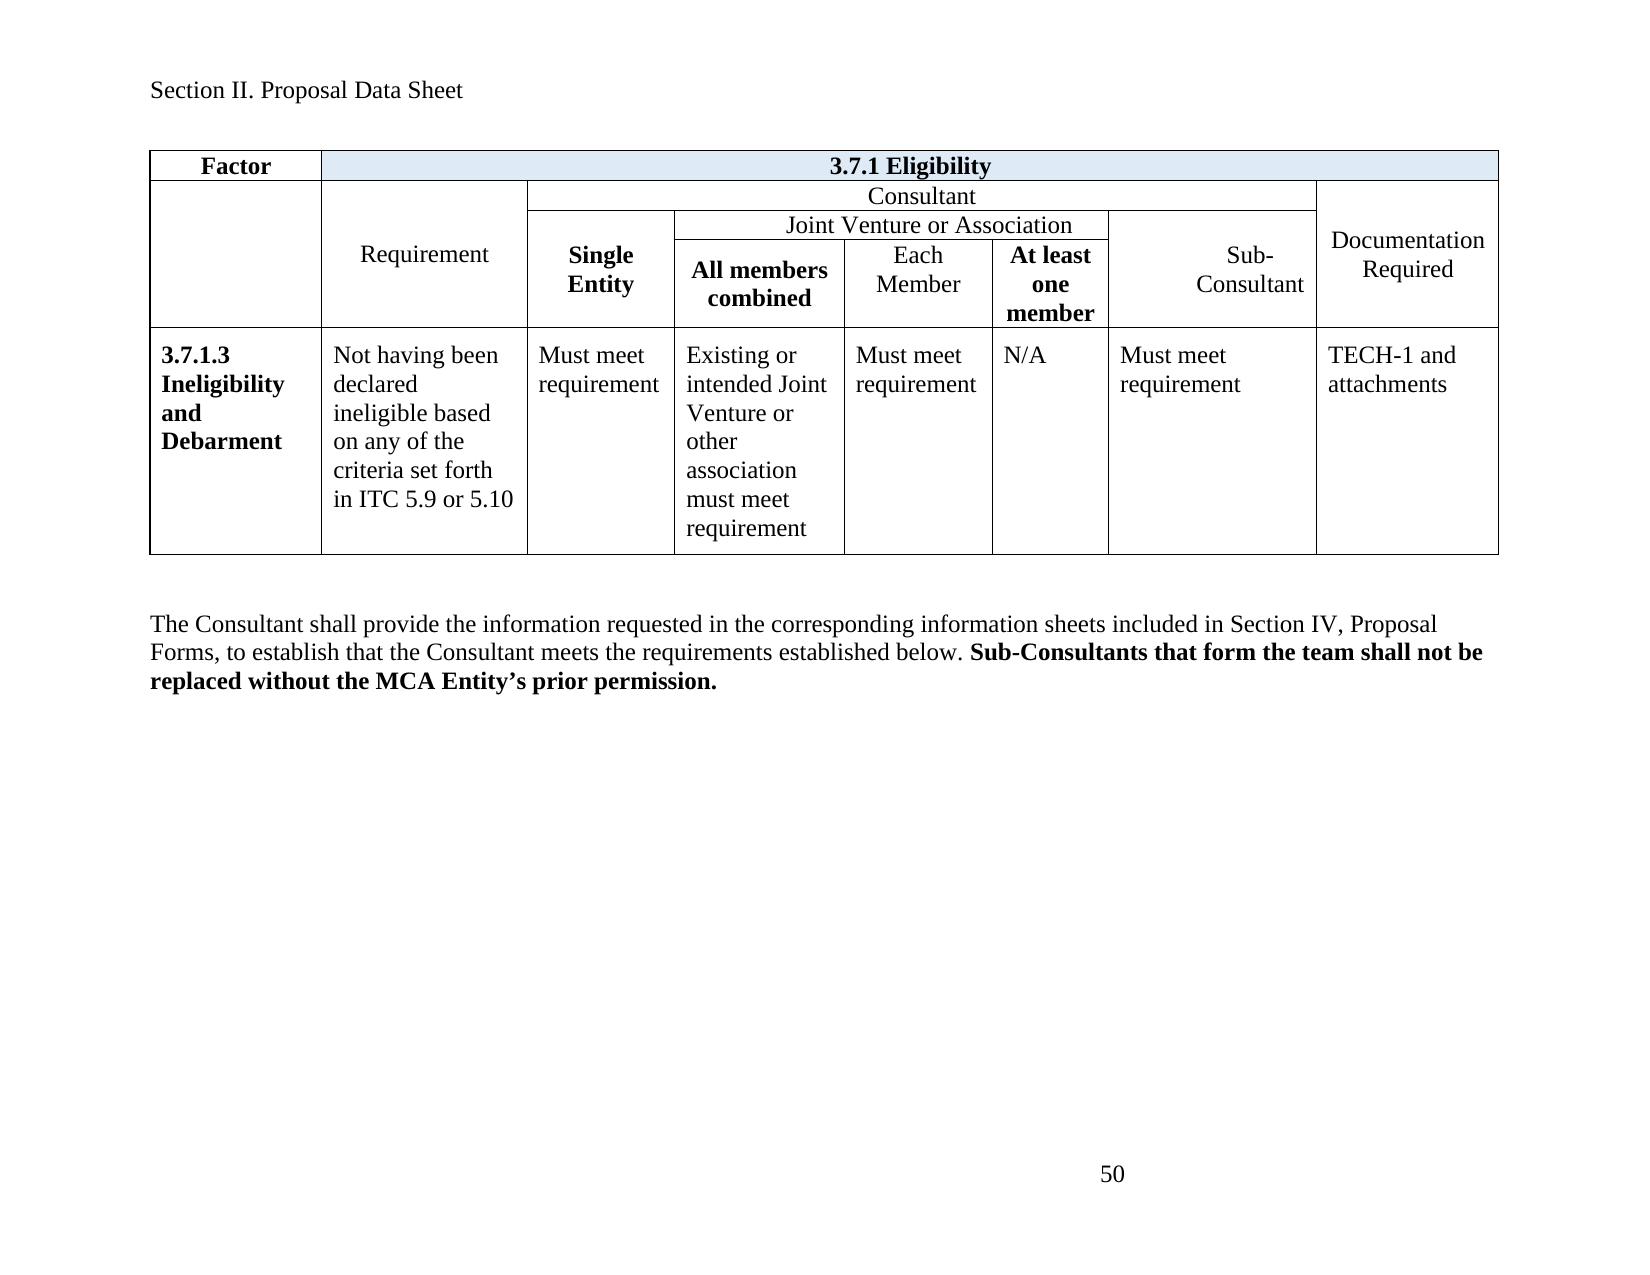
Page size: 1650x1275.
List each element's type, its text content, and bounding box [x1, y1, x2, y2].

table_cell Must meet requirement [528, 328, 674, 554]
table_cell [151, 181, 321, 327]
table_cell All members combined [675, 240, 844, 327]
table_cell Joint Venture or Association [675, 211, 1108, 239]
table_cell Not having been declared ineligible based on any of the criteria set forth in ITC 5.9 or 5.10 [322, 328, 527, 554]
table_cell Consultant [528, 181, 1316, 209]
table_cell Each Member [845, 240, 992, 327]
table_cell Documentation Required [1317, 181, 1498, 327]
table_cell N/A [993, 328, 1108, 554]
table_cell Must meet requirement [1109, 328, 1316, 554]
table_header Factor [151, 151, 321, 180]
table_header 3.7.1 Eligibility [322, 151, 1498, 180]
table_cell TECH-1 and attachments [1317, 328, 1498, 554]
text The Consultant shall provide the information requested in the corresponding information sheets included in Section IV, Proposal Forms, to establish that the Consultant meets the requirements established below. Sub-Consultants that form the team shall not be replaced without the MCA Entity’s prior permission. [150, 609, 1500, 695]
table_cell Existing or intended Joint Venture or other association must meet requirement [675, 328, 844, 554]
table_cell Single Entity [528, 211, 674, 327]
table_cell 3.7.1.3 Ineligibility and Debarment [151, 328, 321, 554]
table_cell Sub-Consultant [1109, 211, 1316, 327]
table_cell At least one member [993, 240, 1108, 327]
table_cell Requirement [322, 181, 527, 327]
table_cell Must meet requirement [845, 328, 992, 554]
